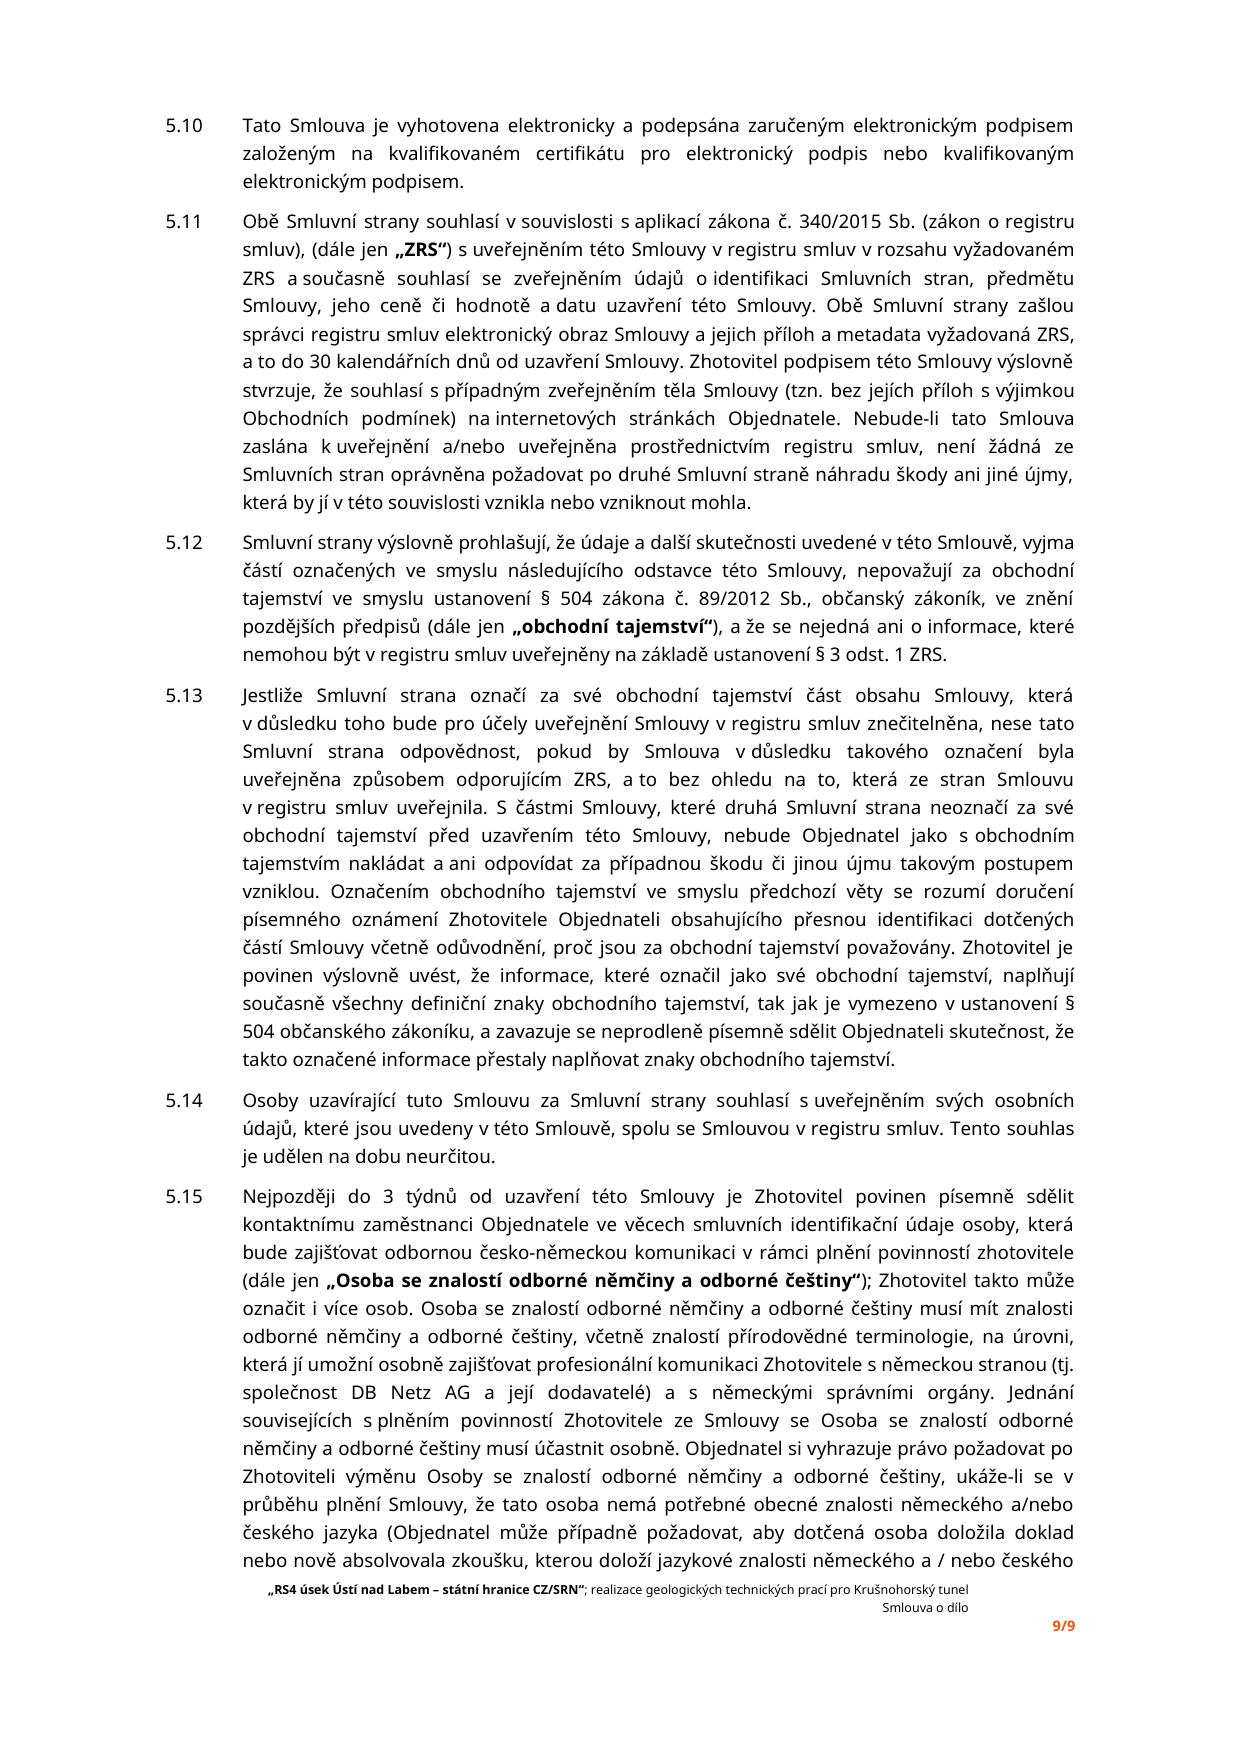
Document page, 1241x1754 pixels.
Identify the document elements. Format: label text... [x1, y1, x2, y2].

text Tato Smlouva je vyhotovena elektronicky a podepsána zaručeným elektronickým podpisem založeným na kvalifikovaném certifikátu pro elektronický podpis nebo kvalifikovaným elektronickým podpisem. [165, 112, 1075, 194]
text Osoby uzavírající tuto Smlouvu za Smluvní strany souhlasí s uveřejněním svých osobních údajů, které jsou uvedeny v této Smlouvě, spolu se Smlouvou v registru smluv. Tento souhlas je udělen na dobu neurčitou. [165, 1087, 1075, 1168]
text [165, 1183, 1075, 1573]
text Jestliže Smluvní strana označí za své obchodní tajemství část obsahu Smlouvy, která v důsledku toho bude pro účely uveřejnění Smlouvy v registru smluv znečitelněna, nese tato Smluvní strana odpovědnost, pokud by Smlouva v důsledku takového označení byla uveřejněna způsobem odporujícím ZRS, a to bez ohledu na to, která ze stran Smlouvu v registru smluv uveřejnila. S částmi Smlouvy, které druhá Smluvní strana neoznačí za své obchodní tajemství před uzavřením této Smlouvy, nebude Objednatel jako s obchodním tajemstvím nakládat a ani odpovídat za případnou škodu či jinou újmu takovým postupem vzniklou. Označením obchodního tajemství ve smyslu předchozí věty se rozumí doručení písemného oznámení Zhotovitele Objednateli obsahujícího přesnou identifikaci dotčených částí Smlouvy včetně odůvodnění, proč jsou za obchodní tajemství považovány. Zhotovitel je povinen výslovně uvést, že informace, které označil jako své obchodní tajemství, naplňují současně všechny definiční znaky obchodního tajemství, tak jak je vymezeno v ustanovení § 504 občanského zákoníku, a zavazuje se neprodleně písemně sdělit Objednateli skutečnost, že takto označené informace přestaly naplňovat znaky obchodního tajemství. [165, 682, 1075, 1072]
text Smluvní strany výslovně prohlašují, že údaje a další skutečnosti uvedené v této Smlouvě, vyjma částí označených ve smyslu následujícího odstavce této Smlouvy, nepovažují za obchodní tajemství ve smyslu ustanovení § 504 zákona č. 89/2012 Sb., občanský zákoník, ve znění pozdějších předpisů (dále jen „obchodní tajemství“), a že se nejedná ani o informace, které nemohou být v registru smluv uveřejněny na základě ustanovení § 3 odst. 1 ZRS. [165, 529, 1075, 667]
text Obě Smluvní strany souhlasí v souvislosti s aplikací zákona č. 340/2015 Sb. (zákon o registru smluv), (dále jen „ZRS“) s uveřejněním této Smlouvy v registru smluv v rozsahu vyžadovaném ZRS a současně souhlasí se zveřejněním údajů o identifikaci Smluvních stran, předmětu Smlouvy, jeho ceně či hodnotě a datu uzavření této Smlouvy. Obě Smluvní strany zašlou správci registru smluv elektronický obraz Smlouvy a jejich příloh a metadata vyžadovaná ZRS, a to do 30 kalendářních dnů od uzavření Smlouvy. Zhotovitel podpisem této Smlouvy výslovně stvrzuje, že souhlasí s případným zveřejněním těla Smlouvy (tzn. bez jejích příloh s výjimkou Obchodních podmínek) na internetových stránkách Objednatele. Nebude-li tato Smlouva zaslána k uveřejnění a/nebo uveřejněna prostřednictvím registru smluv, není žádná ze Smluvních stran oprávněna požadovat po druhé Smluvní straně náhradu škody ani jiné újmy, která by jí v této souvislosti vznikla nebo vzniknout mohla. [165, 209, 1075, 514]
